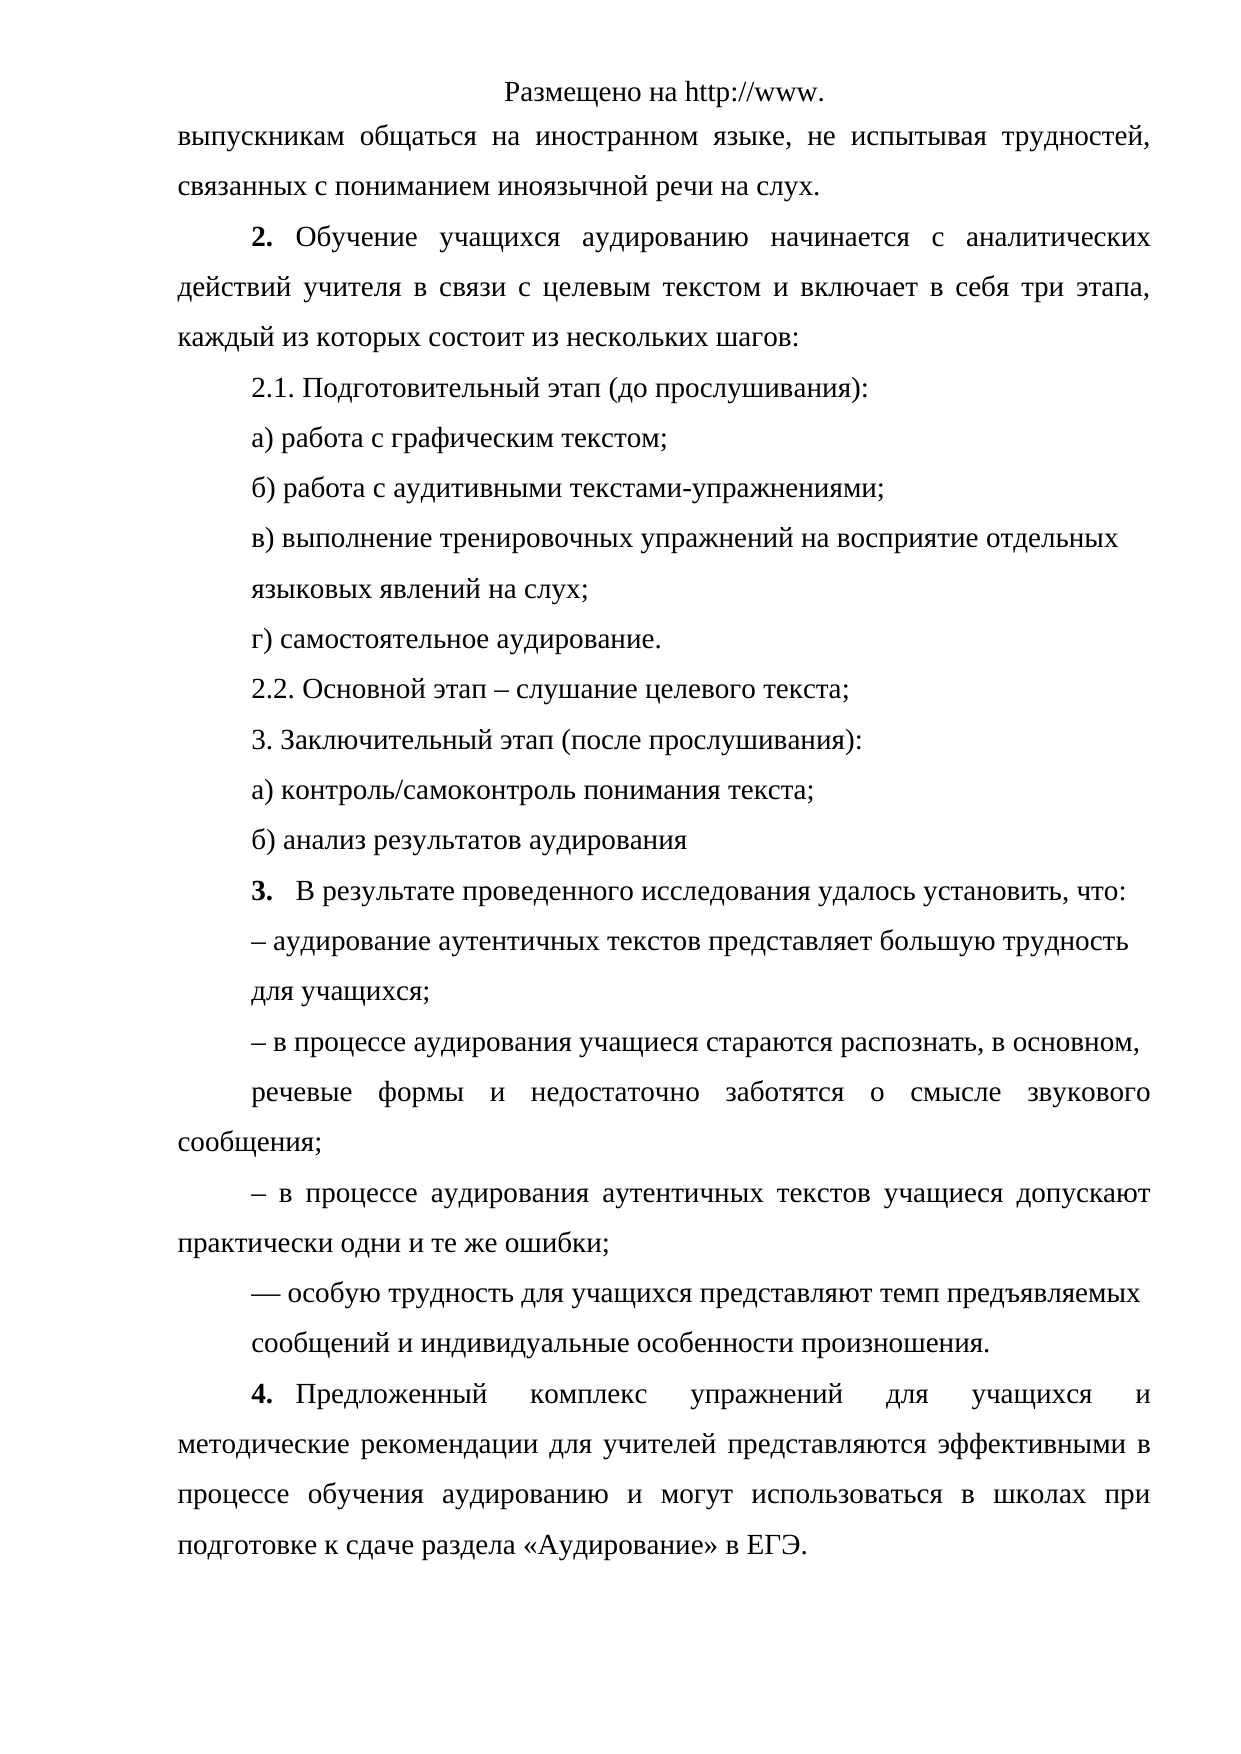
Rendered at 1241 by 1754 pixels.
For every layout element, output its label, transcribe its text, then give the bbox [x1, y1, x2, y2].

text 3. Заключительный этап (после прослушивания): [177, 722, 1152, 755]
text – аудирование аутентичных текстов представляет большую трудность [177, 923, 1152, 957]
text а) контроль/самоконтроль понимания текста; [177, 772, 1152, 806]
text 2.2. Основной этап – слушание целевого текста; [177, 672, 1152, 705]
text сообщений и индивидуальные особенности произношения. [177, 1326, 1152, 1359]
text б) работа с аудитивными текстами-упражнениями; [177, 470, 1152, 504]
text языковых явлений на слух; [177, 571, 1152, 604]
list Обучение учащихся аудированию начинается с аналитических действий учителя в связи с целевым текстом и включает в себя три этапа, каждый из которых состоит из нескольких шагов: [177, 219, 1152, 353]
text – в процессе аудирования учащиеся стараются распознать, в основном, [177, 1024, 1152, 1057]
text а) работа с графическим текстом; [177, 420, 1152, 453]
text в) выполнение тренировочных упражнений на восприятие отдельных [177, 521, 1152, 554]
list Предложенный комплекс упражнений для учащихся и методические рекомендации для учителей представляются эффективными в процессе обучения аудированию и могут использоваться в школах при подготовке к сдаче раздела «Аудирование» в ЕГЭ. [177, 1376, 1152, 1560]
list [177, 118, 1152, 202]
text для учащихся; [177, 973, 1152, 1007]
text ― особую трудность для учащихся представляют темп предъявляемых [177, 1275, 1152, 1309]
text б) анализ результатов аудирования [177, 822, 1152, 856]
text г) самостоятельное аудирование. [177, 621, 1152, 655]
text – в процессе аудирования аутентичных текстов учащиеся допускают практически одни и те же ошибки; [177, 1175, 1152, 1258]
list В результате проведенного исследования удалось установить, что: [177, 873, 1152, 906]
text речевые формы и недостаточно заботятся о смысле звукового сообщения; [177, 1074, 1152, 1158]
text 2.1. Подготовительный этап (до прослушивания): [177, 370, 1152, 403]
